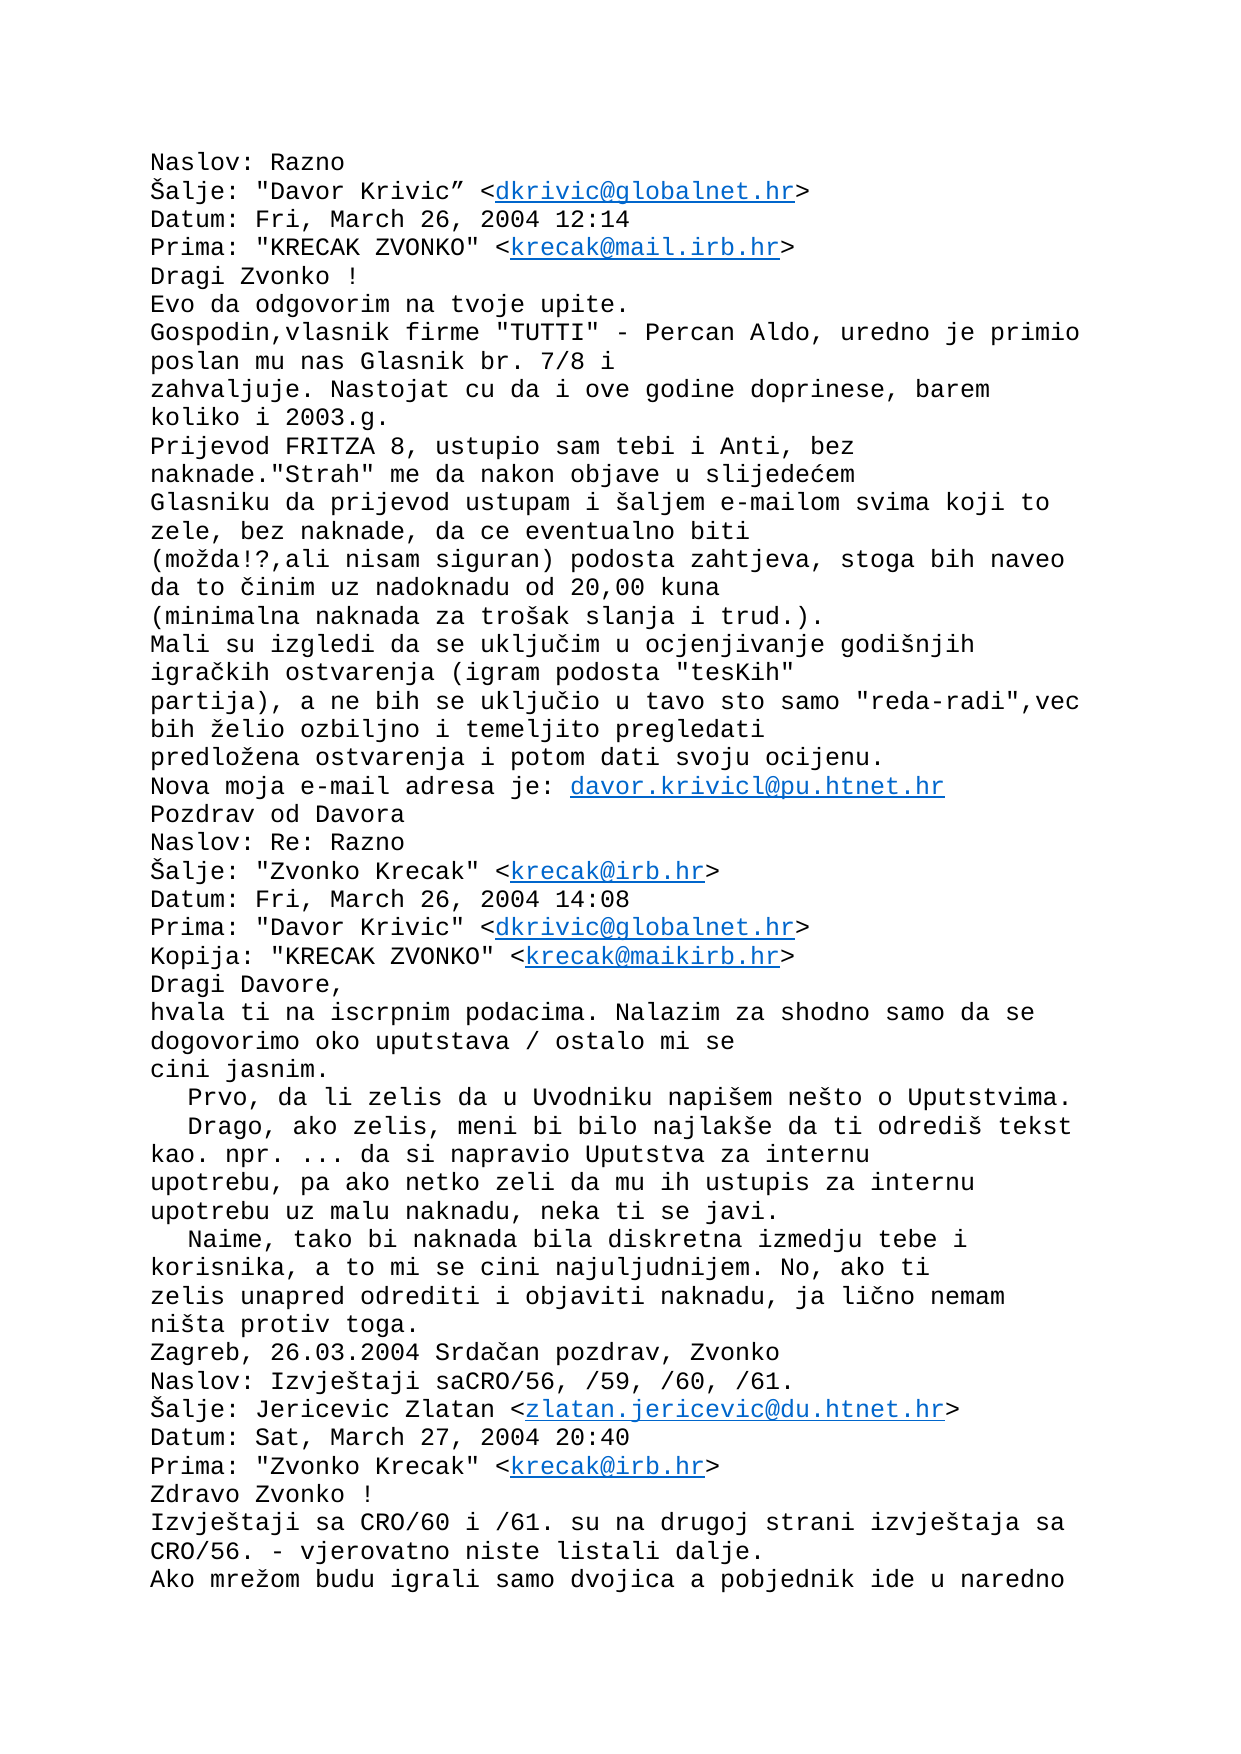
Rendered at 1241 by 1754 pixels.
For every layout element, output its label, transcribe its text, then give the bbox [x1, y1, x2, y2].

text Naime, tako bi naknada bila diskretna izmedju tebe i korisnika, a to mi se cini najuljudnijem. No, ako ti zelis unapred odrediti i objaviti naknadu, ja lično nemam ništa protiv toga. [150, 1227, 1090, 1340]
text Zagreb, 26.03.2004 Srdačan pozdrav, Zvonko [150, 1340, 1090, 1368]
text Kopija: "KRECAK ZVONKO" <krecak@maikirb.hr> [150, 943, 1090, 972]
text Izvještaji sa CRO/60 i /61. su na drugoj strani izvještaja sa CRO/56. - vjerovatno niste listali dalje. [150, 1510, 1090, 1567]
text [150, 1567, 1090, 1595]
text Dragi Davore, [150, 972, 1090, 1000]
text Nova moja e-mail adresa je: davor.krivicl@pu.htnet.hr Pozdrav od Davora [150, 773, 1090, 830]
text Zdravo Zvonko ! [150, 1482, 1090, 1510]
text Dragi Zvonko ! [150, 263, 1090, 292]
text Evo da odgovorim na tvoje upite. [150, 292, 1090, 320]
text Naslov: Izvještaji saCRO/56, /59, /60, /61. [150, 1368, 1090, 1397]
text Prijevod FRITZA 8, ustupio sam tebi i Anti, bez naknade."Strah" me da nakon objave u slijedećem Glasniku da prijevod ustupam i šaljem e-mailom svima koji to zele, bez naknade, da ce eventualno biti (možda!?,ali nisam siguran) podosta zahtjeva, stoga bih naveo da to činim uz nadoknadu od 20,00 kuna (minimalna naknada za trošak slanja i trud.). [150, 433, 1090, 632]
text Šalje: "Davor Krivic” <dkrivic@globalnet.hr> [150, 178, 1090, 207]
text Mali su izgledi da se uključim u ocjenjivanje godišnjih igračkih ostvarenja (igram podosta "tesKih" partija), a ne bih se uključio u tavo sto samo "reda-radi",vec bih želio ozbiljno i temeljito pregledati predložena ostvarenja i potom dati svoju ocijenu. [150, 632, 1090, 773]
text Gospodin,vlasnik firme "TUTTI" - Percan Aldo, uredno je primio poslan mu nas Glasnik br. 7/8 i zahvaljuje. Nastojat cu da i ove godine doprinese, barem koliko i 2003.g. [150, 320, 1090, 433]
text Datum: Fri, March 26, 2004 12:14 [150, 207, 1090, 235]
text Šalje: Jericevic Zlatan <zlatan.jericevic@du.htnet.hr> [150, 1397, 1090, 1425]
text Drago, ako zelis, meni bi bilo najlakše da ti odrediš tekst kao. npr. ... da si napravio Uputstva za internu upotrebu, pa ako netko zeli da mu ih ustupis za internu upotrebu uz malu naknadu, neka ti se javi. [150, 1113, 1090, 1227]
text Prima: "KRECAK ZVONKO" <krecak@mail.irb.hr> [150, 235, 1090, 263]
text Naslov: Re: Razno [150, 830, 1090, 858]
text hvala ti na iscrpnim podacima. Nalazim za shodno samo da se dogovorimo oko uputstava / ostalo mi se cini jasnim. [150, 1000, 1090, 1085]
text Prima: "Davor Krivic" <dkrivic@globalnet.hr> [150, 915, 1090, 943]
text Prvo, da li zelis da u Uvodniku napišem nešto o Uputstvima. [150, 1085, 1090, 1113]
text Naslov: Razno [150, 150, 1090, 178]
text Datum: Fri, March 26, 2004 14:08 [150, 887, 1090, 915]
text Datum: Sat, March 27, 2004 20:40 Prima: "Zvonko Krecak" <krecak@irb.hr> [150, 1425, 1090, 1482]
text Šalje: "Zvonko Krecak" <krecak@irb.hr> [150, 858, 1090, 887]
